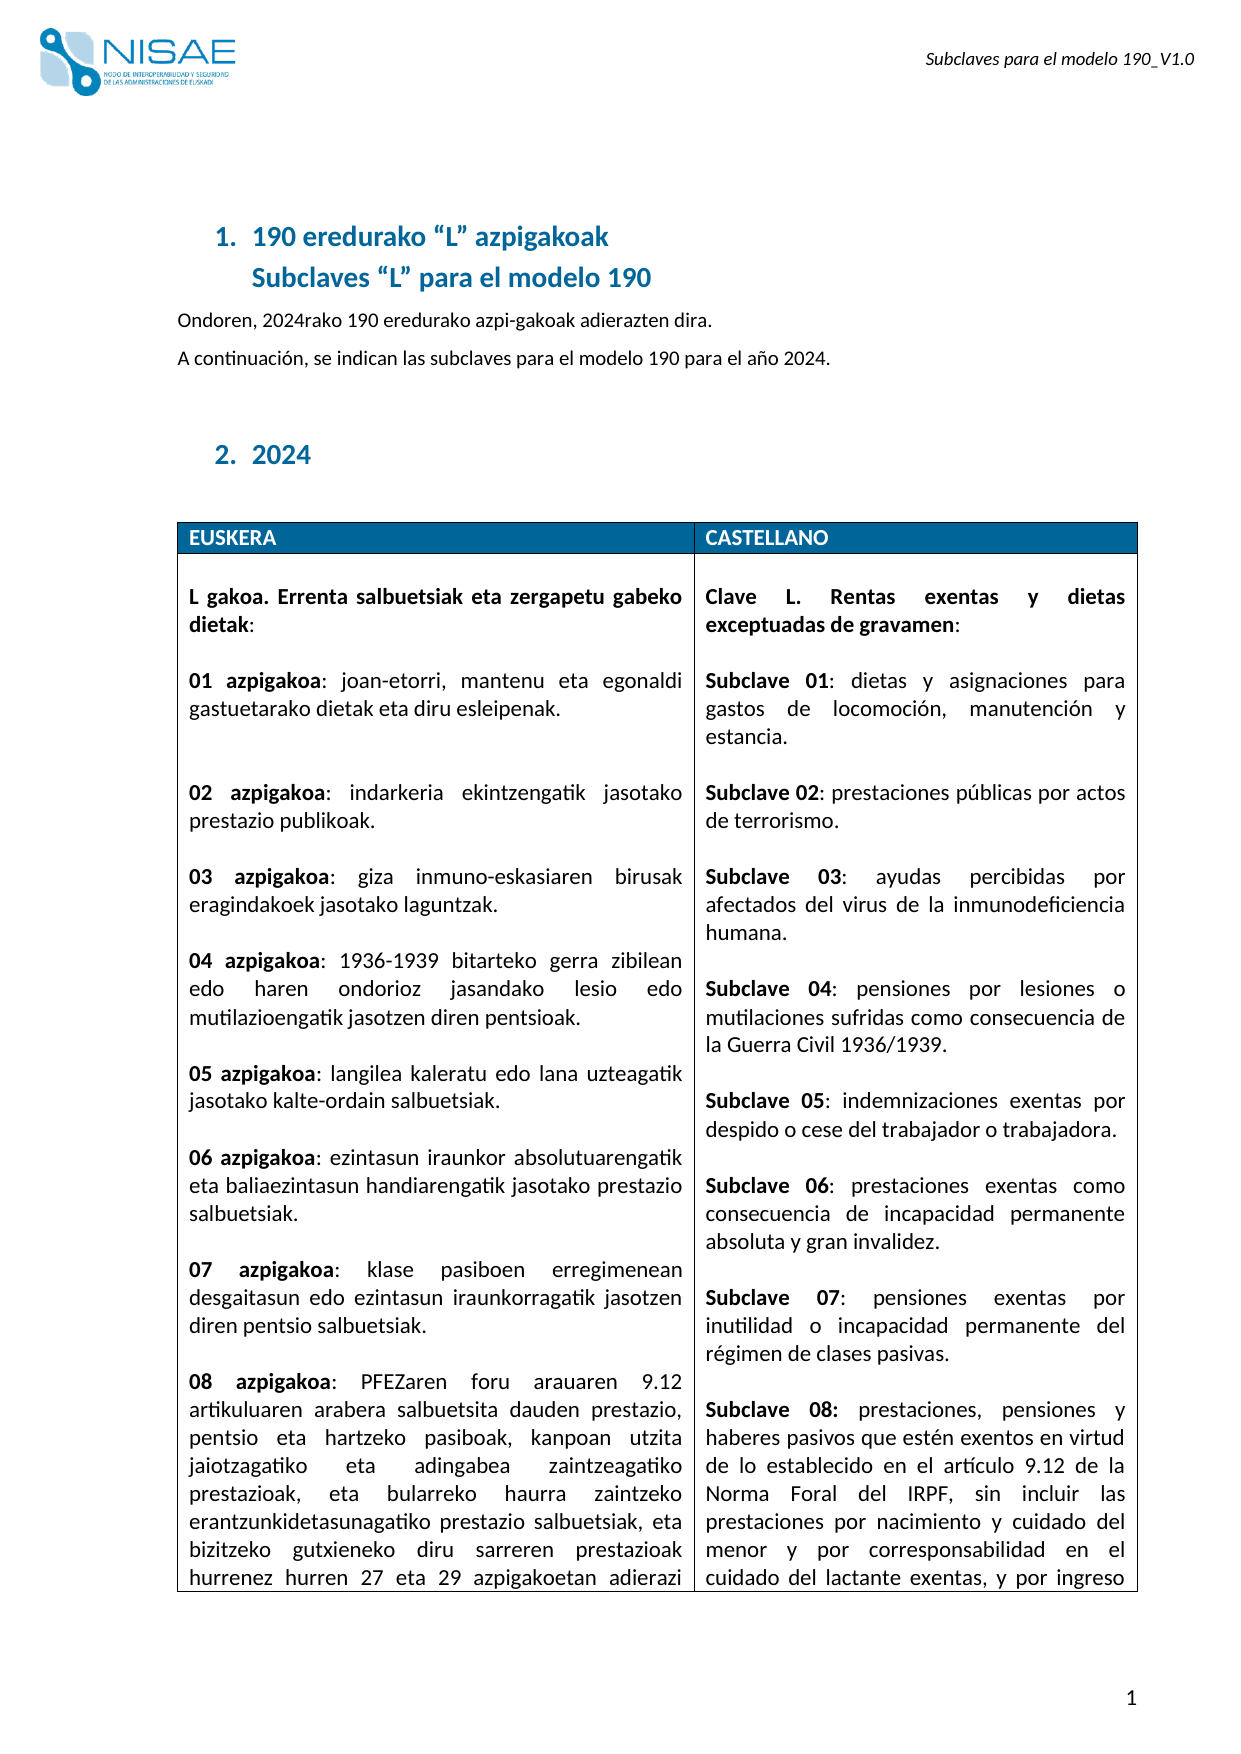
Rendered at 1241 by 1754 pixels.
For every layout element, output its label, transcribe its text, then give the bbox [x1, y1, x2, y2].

picture [82, 76, 91, 86]
picture [55, 28, 251, 96]
table_header EUSKERA [178, 523, 694, 553]
text A continuación, se indican las subclaves para el modelo 190 para el año 2024. [177, 345, 1137, 370]
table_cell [178, 554, 694, 1591]
text Ondoren, 2024rako 190 eredurako azpi-gakoak adierazten dira. [177, 307, 1137, 332]
picture [29, 28, 79, 96]
subtitle 190 eredurako “L” azpigakoak Subclaves “L” para el modelo 190 [214, 202, 1137, 294]
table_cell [695, 554, 1137, 1591]
subtitle 2024 [214, 436, 1137, 472]
picture [47, 35, 54, 43]
table_header CASTELLANO [695, 523, 1137, 553]
